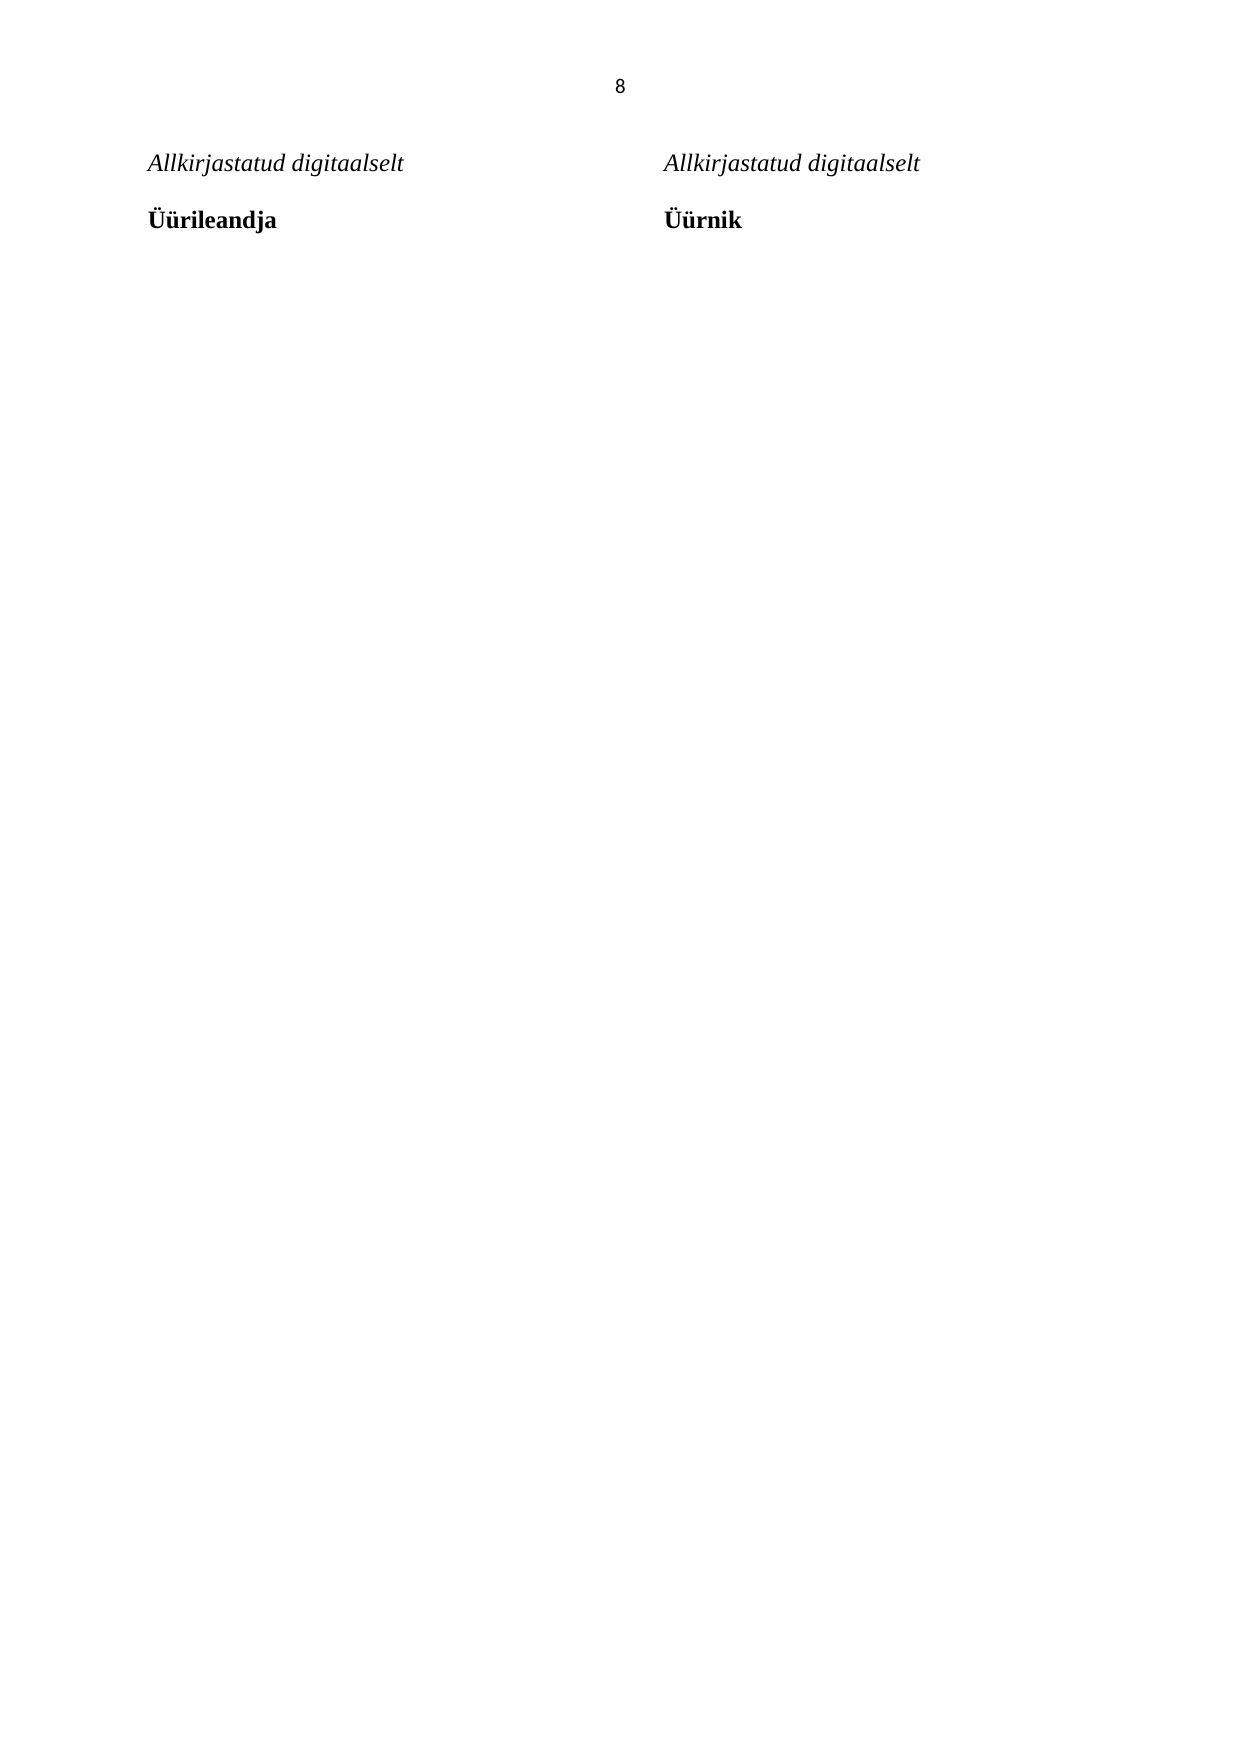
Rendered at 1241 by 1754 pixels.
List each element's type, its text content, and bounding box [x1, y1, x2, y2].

text Üürileandja Üürnik [148, 205, 1092, 234]
text Allkirjastatud digitaalselt Allkirjastatud digitaalselt [148, 148, 1092, 176]
